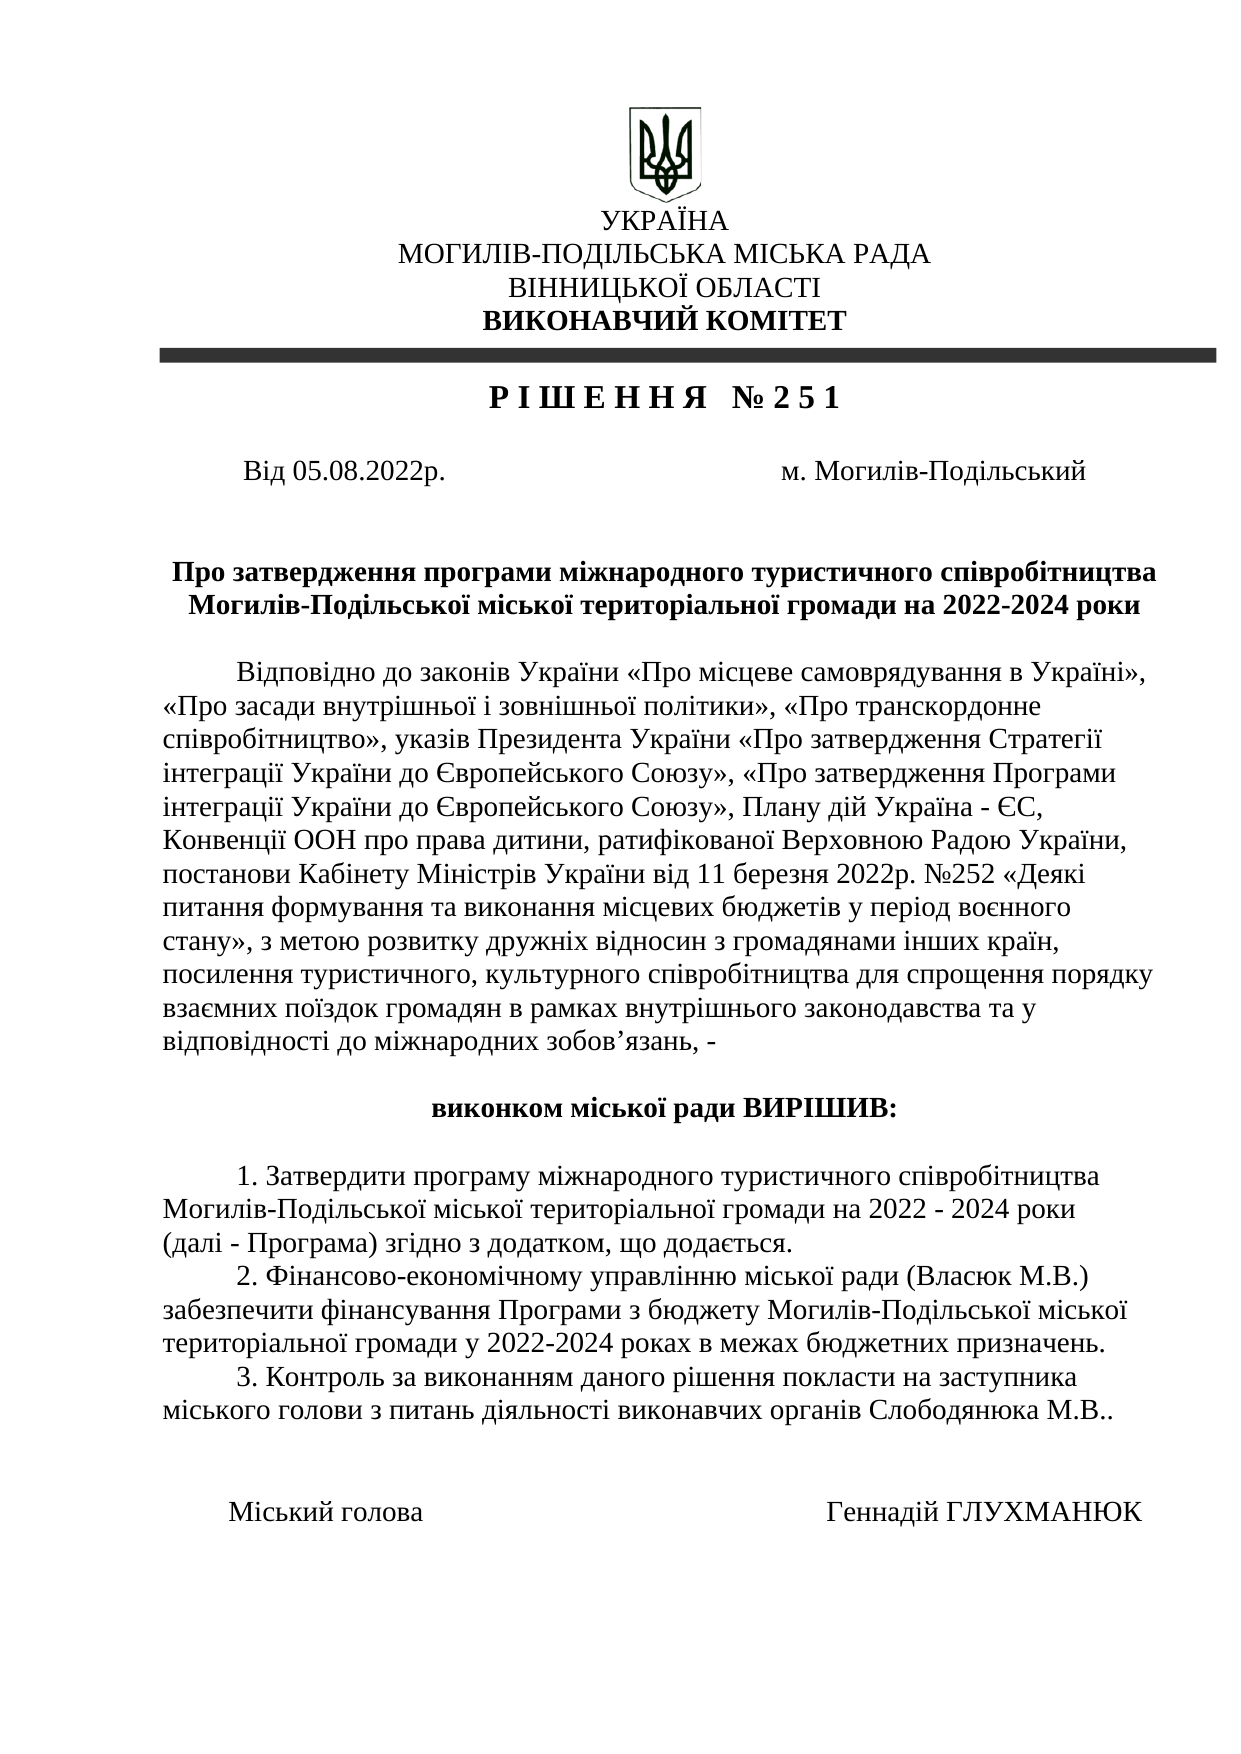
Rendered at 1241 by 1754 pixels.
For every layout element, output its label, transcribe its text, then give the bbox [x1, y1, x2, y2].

text ВИКОНАВЧИЙ КОМІТЕТ [162, 303, 1167, 337]
text Про затвердження програми міжнародного туристичного співробітництва [162, 554, 1167, 587]
text Відповідно до законів України «Про місцеве самоврядування в Україні», «Про засади внутрішньої і зовнішньої політики», «Про транскордонне співробітництво», указів Президента України «Про затвердження Стратегії інтеграції України до Європейського Союзу», «Про затвердження Програми інтеграції України до Європейського Союзу», Плану дій Україна - ЄС, Конвенції ООН про права дитини, ратифікованої Верховною Радою України, постанови Кабінету Міністрів України від 11 березня 2022р. №252 «Деякі питання формування та виконання місцевих бюджетів у період воєнного стану», з метою розвитку дружніх відносин з громадянами інших країн, посилення туристичного, культурного співробітництва для спрощення порядку взаємних поїздок громадян в рамках внутрішнього законодавства та у відповідності до міжнародних зобов’язань, - [162, 654, 1167, 1057]
text Від 05.08.2022р. м. Могилів-Подільський [162, 453, 1167, 487]
text 1. Затвердити програму міжнародного туристичного співробітництва Могилів-Подільської міської територіальної громади на 2022 - 2024 роки [162, 1158, 1167, 1225]
text 2. Фінансово-економічному управлінню міської ради (Власюк М.В.) забезпечити фінансування Програми з бюджету Могилів-Подільської міської територіальної громади у 2022-2024 роках в межах бюджетних призначень. [162, 1258, 1167, 1359]
text виконком міської ради ВИРІШИВ: [162, 1091, 1167, 1124]
text (далі - Програма) згідно з додатком, що додається. [162, 1225, 1167, 1258]
text Міський голова Геннадій ГЛУХМАНЮК [162, 1493, 1167, 1528]
text Могилів-Подільської міської територіальної громади на 2022-2024 роки [162, 587, 1167, 621]
text УКРАЇНА МОГИЛІВ-ПОДІЛЬСЬКА МІСЬКА РАДА ВІННИЦЬКОЇ ОБЛАСТІ [162, 203, 1167, 303]
text 3. Контроль за виконанням даного рішення покласти на заступника міського голови з питань діяльності виконавчих органів Слободянюка М.В.. [162, 1359, 1167, 1426]
text РІШЕННЯ №251 [162, 363, 1167, 416]
picture [629, 107, 702, 203]
